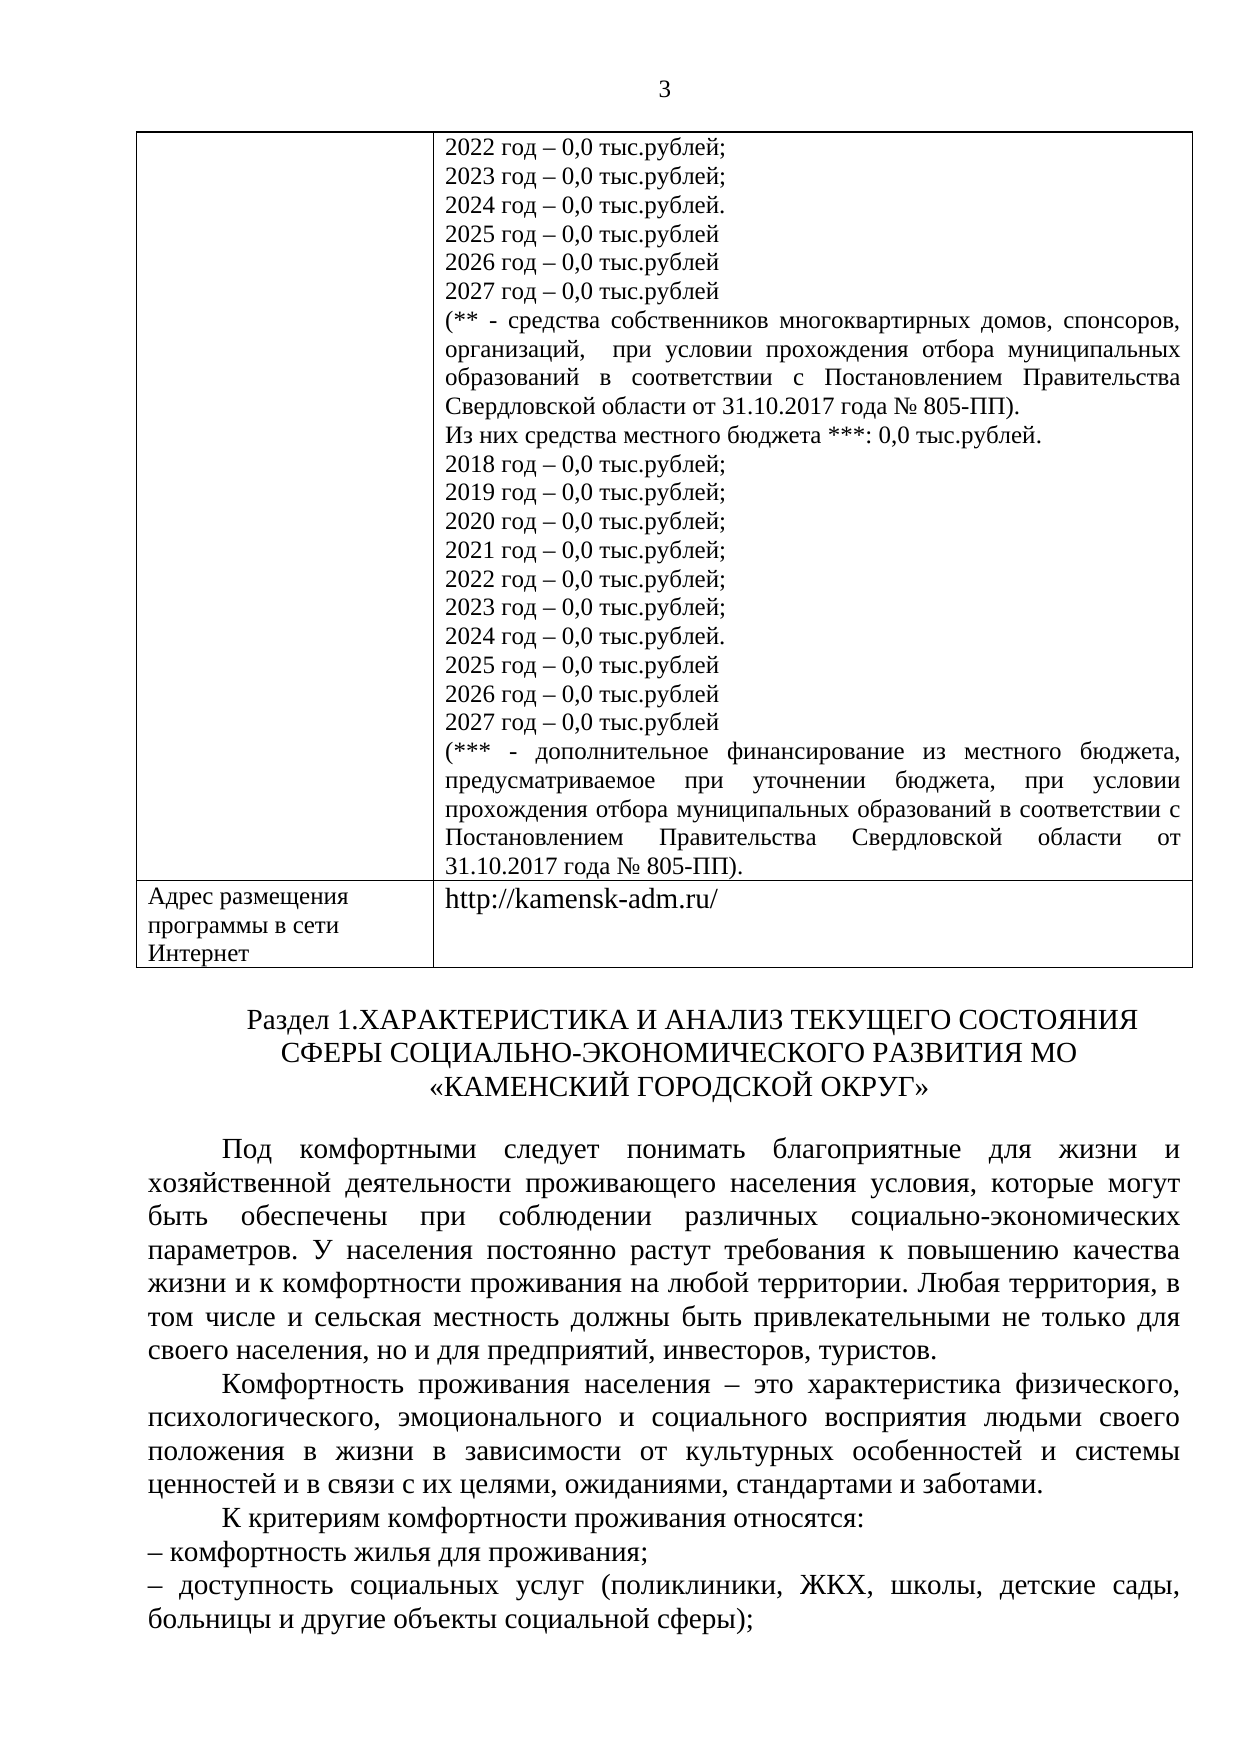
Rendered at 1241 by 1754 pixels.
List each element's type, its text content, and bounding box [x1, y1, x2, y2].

text Под комфортными следует понимать благоприятные для жизни и хозяйственной деятельности проживающего населения условия, которые могут быть обеспечены при соблюдении различных социально-экономических параметров. У населения постоянно растут требования к повышению качества жизни и к комфортности проживания на любой территории. Любая территория, в том числе и сельская местность должны быть привлекательными не только для своего населения, но и для предприятий, инвесторов, туристов. [148, 1131, 1181, 1366]
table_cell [137, 133, 433, 880]
text Комфортность проживания населения – это характеристика физического, психологического, эмоционального и социального восприятия людьми своего положения в жизни в зависимости от культурных особенностей и системы ценностей и в связи с их целями, ожиданиями, стандартами и заботами. [148, 1366, 1181, 1500]
text К критериям комфортности проживания относятся: [148, 1500, 1181, 1534]
text – доступность социальных услуг (поликлиники, ЖКХ, школы, детские сады, больницы и другие объекты социальной сферы); [148, 1567, 1181, 1634]
text – комфортность жилья для проживания; [148, 1534, 1181, 1567]
text Раздел 1.ХАРАКТЕРИСТИКА И АНАЛИЗ ТЕКУЩЕГО СОСТОЯНИЯ СФЕРЫ СОЦИАЛЬНО-ЭКОНОМИЧЕСКОГО РАЗВИТИЯ МО «КАМЕНСКИЙ ГОРОДСКОЙ ОКРУГ» [177, 1002, 1181, 1102]
table_cell Адрес размещения программы в сети Интернет [137, 881, 433, 967]
table_cell http://kamensk-adm.ru/ [434, 881, 1192, 967]
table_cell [434, 133, 1192, 880]
